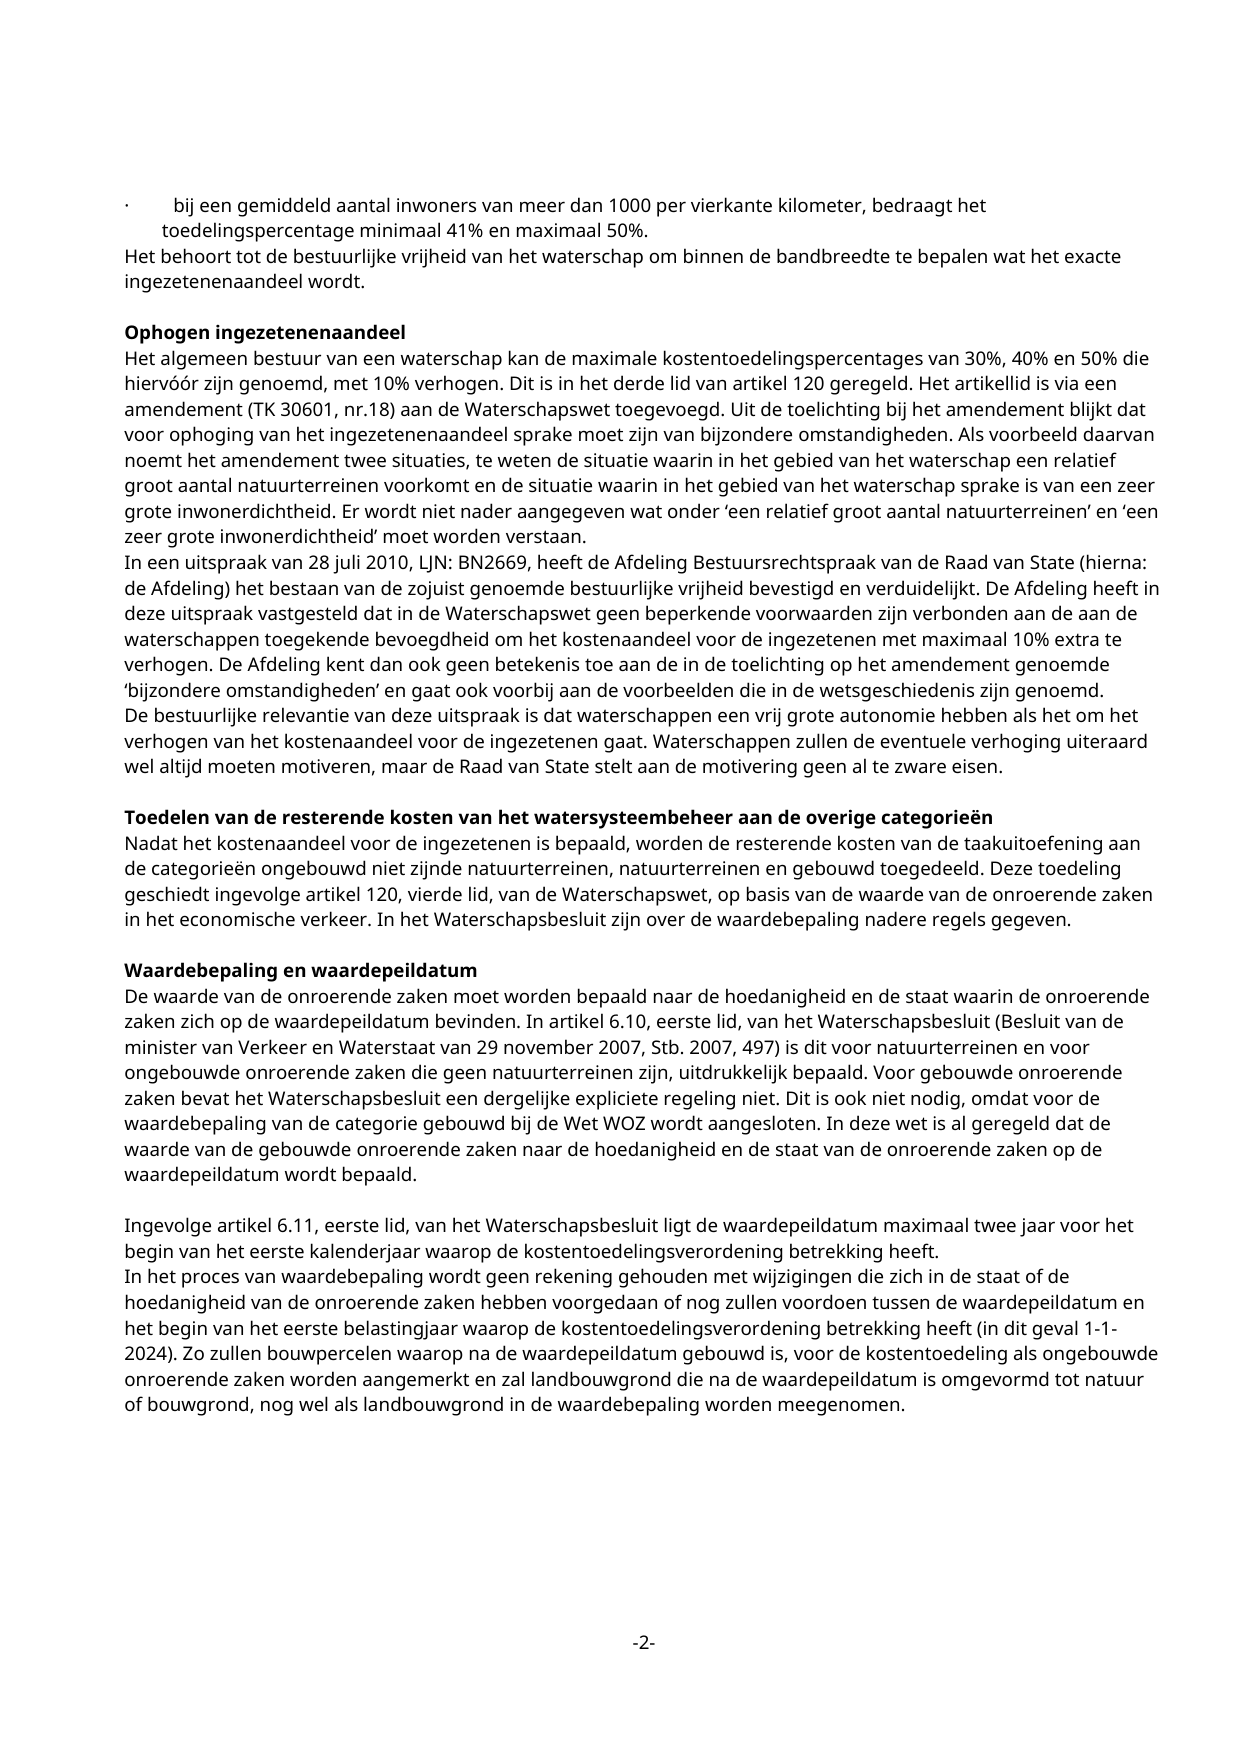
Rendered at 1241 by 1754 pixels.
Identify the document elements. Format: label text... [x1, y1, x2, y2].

text Ingevolge artikel 6.11, eerste lid, van het Waterschapsbesluit ligt de waardepeildatum maximaal twee jaar voor het begin van het eerste kalenderjaar waarop de kostentoedelingsverordening betrekking heeft. [124, 1213, 1163, 1264]
text De bestuurlijke relevantie van deze uitspraak is dat waterschappen een vrij grote autonomie hebben als het om het verhogen van het kostenaandeel voor de ingezetenen gaat. Waterschappen zullen de eventuele verhoging uiteraard wel altijd moeten motiveren, maar de Raad van State stelt aan de motivering geen al te zware eisen. [124, 702, 1163, 779]
subtitle Ophogen ingezetenenaandeel [124, 319, 1163, 345]
subtitle Toedelen van de resterende kosten van het watersysteembeheer aan de overige categorieën [124, 804, 1163, 830]
subtitle Waardebepaling en waardepeildatum [124, 958, 1163, 983]
text · bij een gemiddeld aantal inwoners van meer dan 1000 per vierkante kilometer, bedraagt het toedelingspercentage minimaal 41% en maximaal 50%. [124, 192, 1163, 243]
text Het algemeen bestuur van een waterschap kan de maximale kostentoedelingspercentages van 30%, 40% en 50% die hiervóór zijn genoemd, met 10% verhogen. Dit is in het derde lid van artikel 120 geregeld. Het artikellid is via een amendement (TK 30601, nr.18) aan de Waterschapswet toegevoegd. Uit de toelichting bij het amendement blijkt dat voor ophoging van het ingezetenenaandeel sprake moet zijn van bijzondere omstandigheden. Als voorbeeld daarvan noemt het amendement twee situaties, te weten de situatie waarin in het gebied van het waterschap een relatief groot aantal natuurterreinen voorkomt en de situatie waarin in het gebied van het waterschap sprake is van een zeer grote inwonerdichtheid. Er wordt niet nader aangegeven wat onder ‘een relatief groot aantal natuurterreinen’ en ‘een zeer grote inwonerdichtheid’ moet worden verstaan. [124, 345, 1163, 549]
text Nadat het kostenaandeel voor de ingezetenen is bepaald, worden de resterende kosten van de taakuitoefening aan de categorieën ongebouwd niet zijnde natuurterreinen, natuurterreinen en gebouwd toegedeeld. Deze toedeling geschiedt ingevolge artikel 120, vierde lid, van de Waterschapswet, op basis van de waarde van de onroerende zaken in het economische verkeer. In het Waterschapsbesluit zijn over de waardebepaling nadere regels gegeven. [124, 830, 1163, 932]
text In het proces van waardebepaling wordt geen rekening gehouden met wijzigingen die zich in de staat of de hoedanigheid van de onroerende zaken hebben voorgedaan of nog zullen voordoen tussen de waardepeildatum en het begin van het eerste belastingjaar waarop de kostentoedelingsverordening betrekking heeft (in dit geval 1-1-2024). Zo zullen bouwpercelen waarop na de waardepeildatum gebouwd is, voor de kostentoedeling als ongebouwde onroerende zaken worden aangemerkt en zal landbouwgrond die na de waardepeildatum is omgevormd tot natuur of bouwgrond, nog wel als landbouwgrond in de waardebepaling worden meegenomen. [124, 1264, 1163, 1417]
text In een uitspraak van 28 juli 2010, LJN: BN2669, heeft de Afdeling Bestuursrechtspraak van de Raad van State (hierna: de Afdeling) het bestaan van de zojuist genoemde bestuurlijke vrijheid bevestigd en verduidelijkt. De Afdeling heeft in deze uitspraak vastgesteld dat in de Waterschapswet geen beperkende voorwaarden zijn verbonden aan de aan de waterschappen toegekende bevoegdheid om het kostenaandeel voor de ingezetenen met maximaal 10% extra te verhogen. De Afdeling kent dan ook geen betekenis toe aan de in de toelichting op het amendement genoemde ‘bijzondere omstandigheden’ en gaat ook voorbij aan de voorbeelden die in de wetsgeschiedenis zijn genoemd. [124, 549, 1163, 702]
text Het behoort tot de bestuurlijke vrijheid van het waterschap om binnen de bandbreedte te bepalen wat het exacte ingezetenenaandeel wordt. [124, 243, 1163, 294]
text De waarde van de onroerende zaken moet worden bepaald naar de hoedanigheid en de staat waarin de onroerende zaken zich op de waardepeildatum bevinden. In artikel 6.10, eerste lid, van het Waterschapsbesluit (Besluit van de minister van Verkeer en Waterstaat van 29 november 2007, Stb. 2007, 497) is dit voor natuurterreinen en voor ongebouwde onroerende zaken die geen natuurterreinen zijn, uitdrukkelijk bepaald. Voor gebouwde onroerende zaken bevat het Waterschapsbesluit een dergelijke expliciete regeling niet. Dit is ook niet nodig, omdat voor de waardebepaling van de categorie gebouwd bij de Wet WOZ wordt aangesloten. In deze wet is al geregeld dat de waarde van de gebouwde onroerende zaken naar de hoedanigheid en de staat van de onroerende zaken op de waardepeildatum wordt bepaald. [124, 983, 1163, 1187]
